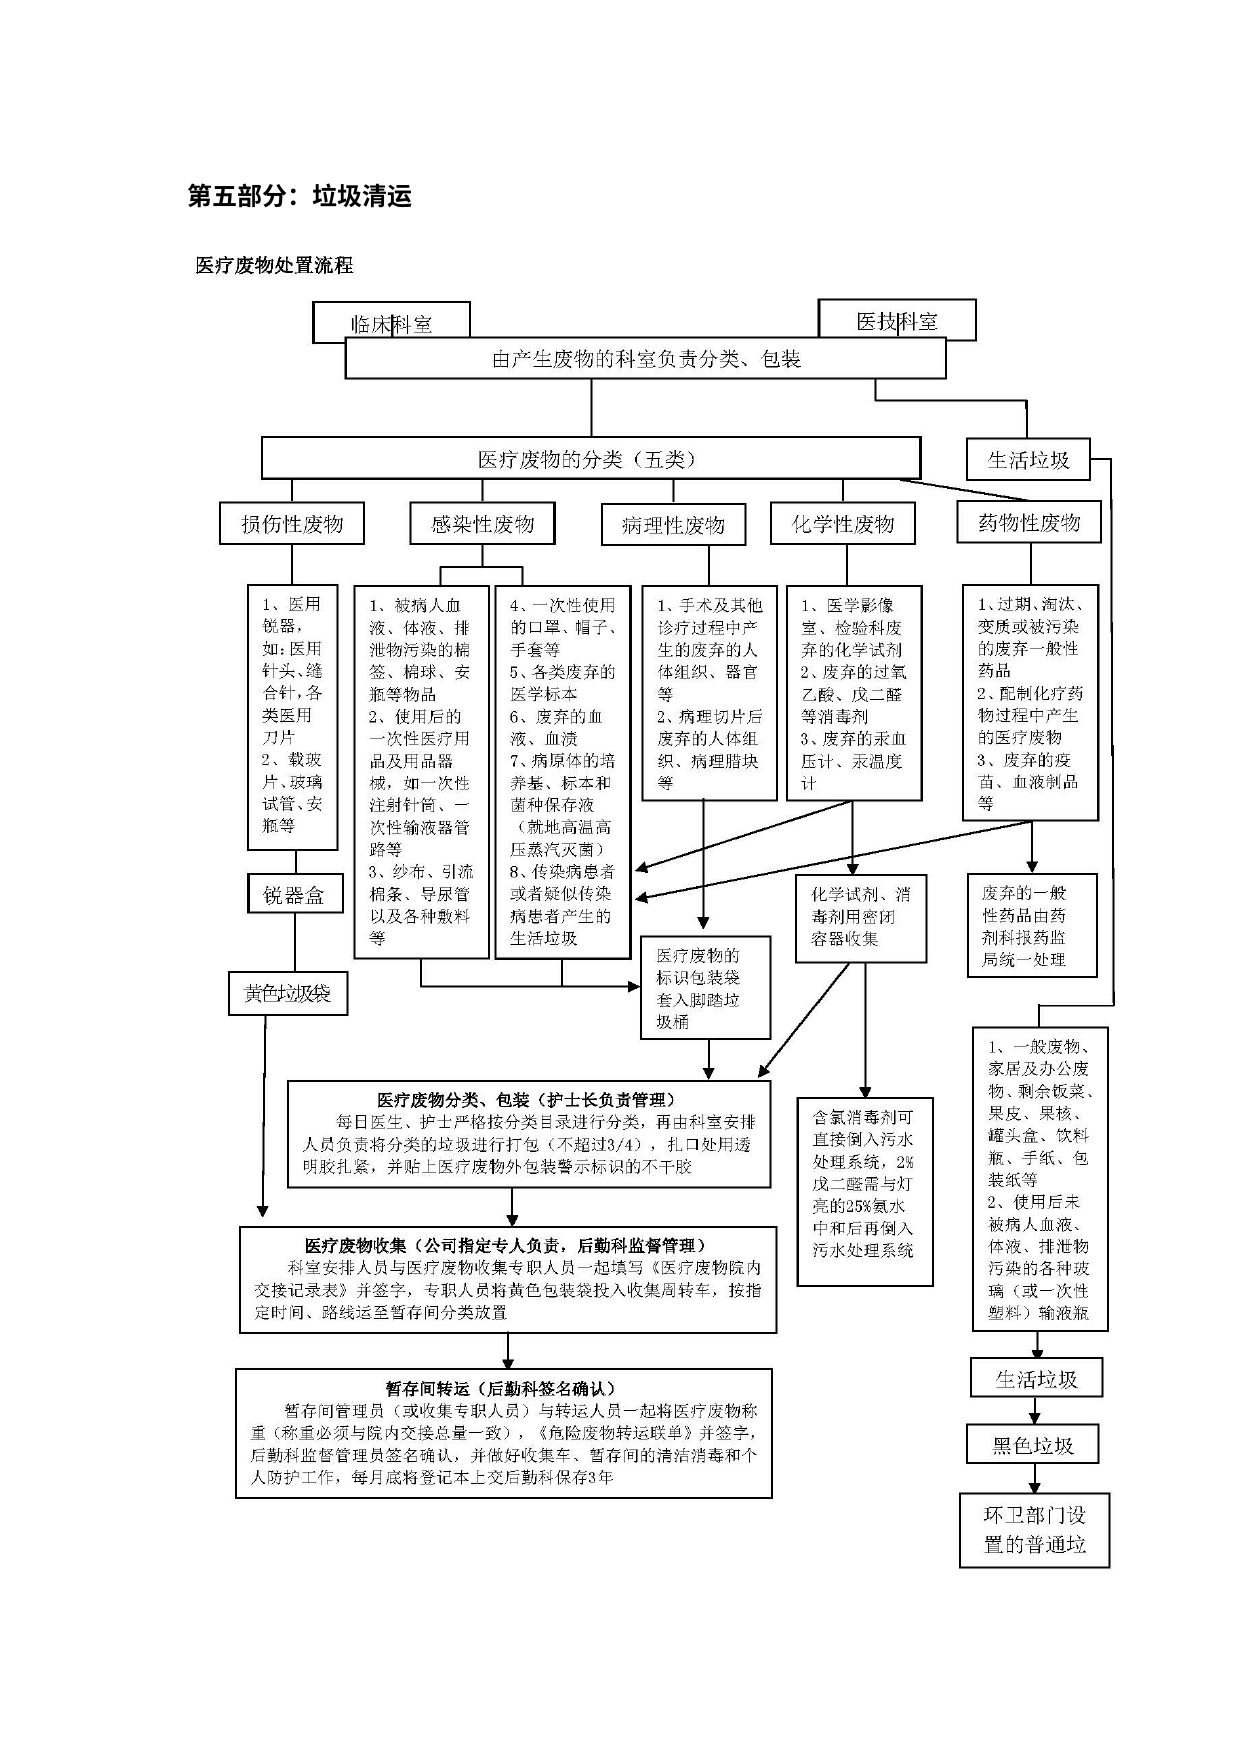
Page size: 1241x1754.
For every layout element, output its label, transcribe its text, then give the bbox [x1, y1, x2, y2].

text 第五部分：垃圾清运 [187, 162, 1053, 227]
picture [187, 241, 1127, 1578]
